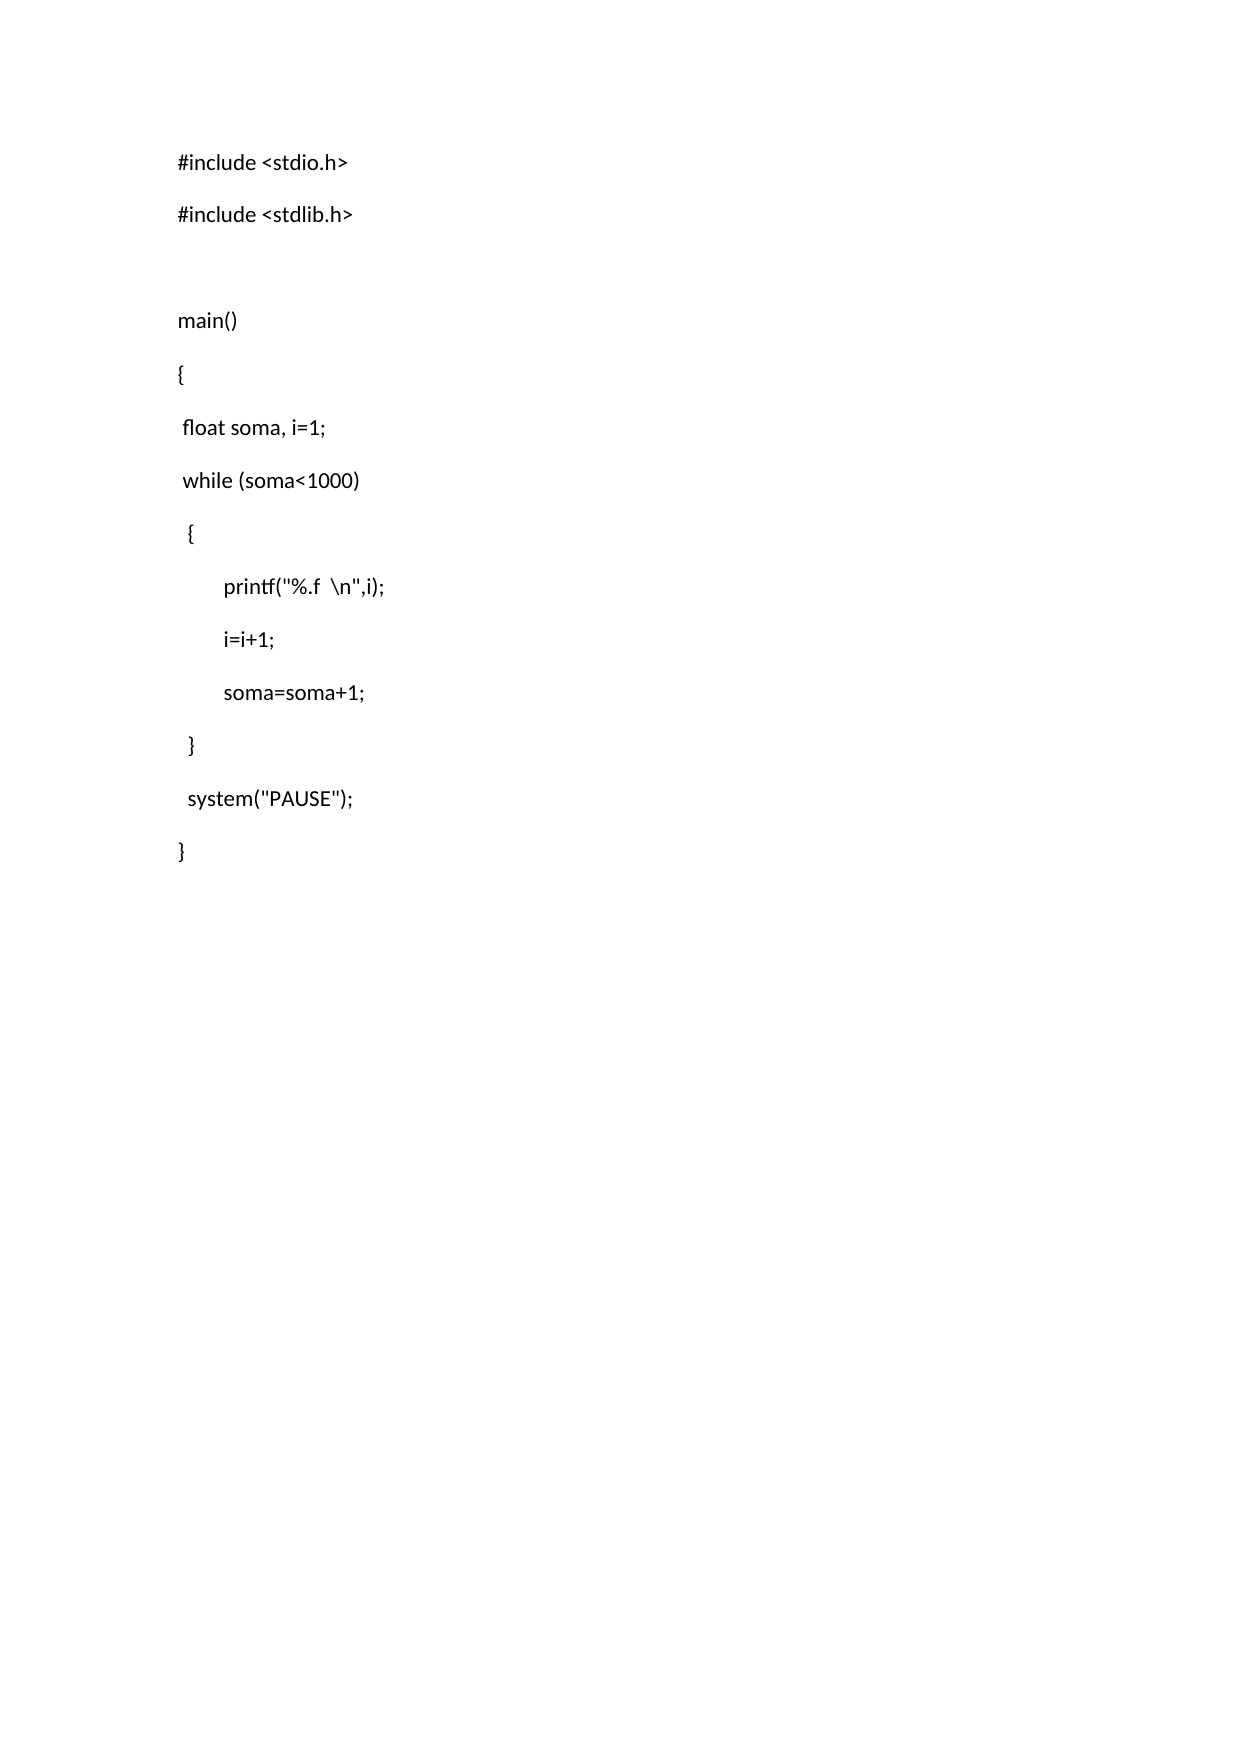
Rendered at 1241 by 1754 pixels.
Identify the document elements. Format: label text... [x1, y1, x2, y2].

text float soma, i=1; [177, 413, 1063, 441]
text { [177, 360, 1063, 388]
text } [177, 837, 1063, 865]
text system("PAUSE"); [177, 784, 1063, 812]
text { [177, 519, 1063, 547]
text #include <stdlib.h> [177, 201, 1063, 229]
text soma=soma+1; [177, 678, 1063, 706]
text i=i+1; [177, 625, 1063, 653]
text #include <stdio.h> [177, 148, 1063, 176]
text while (soma<1000) [177, 466, 1063, 494]
text main() [177, 307, 1063, 335]
text printf("%.f \n",i); [177, 572, 1063, 600]
text } [177, 731, 1063, 759]
